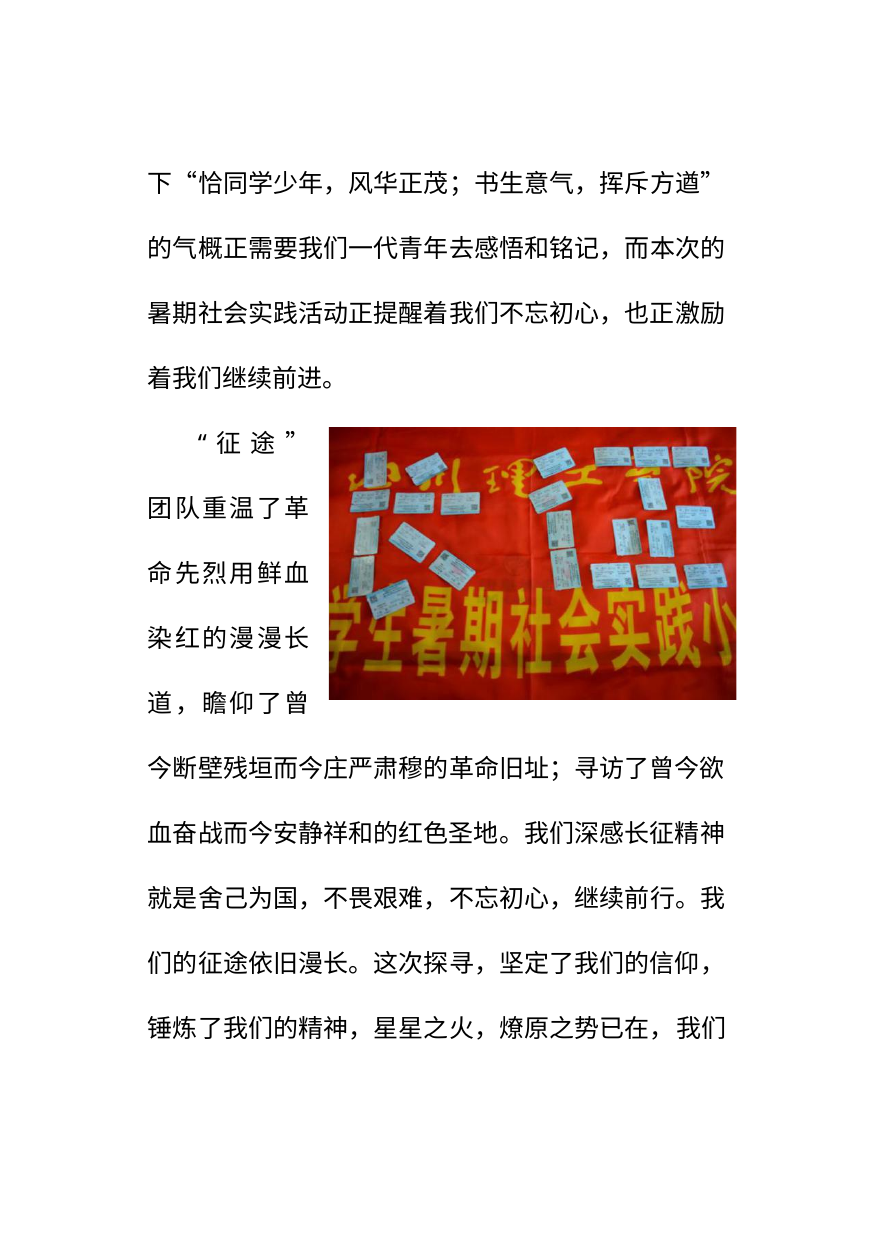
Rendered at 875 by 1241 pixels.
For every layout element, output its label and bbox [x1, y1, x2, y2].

text [148, 409, 726, 1059]
picture [328, 427, 737, 700]
text [148, 149, 726, 409]
